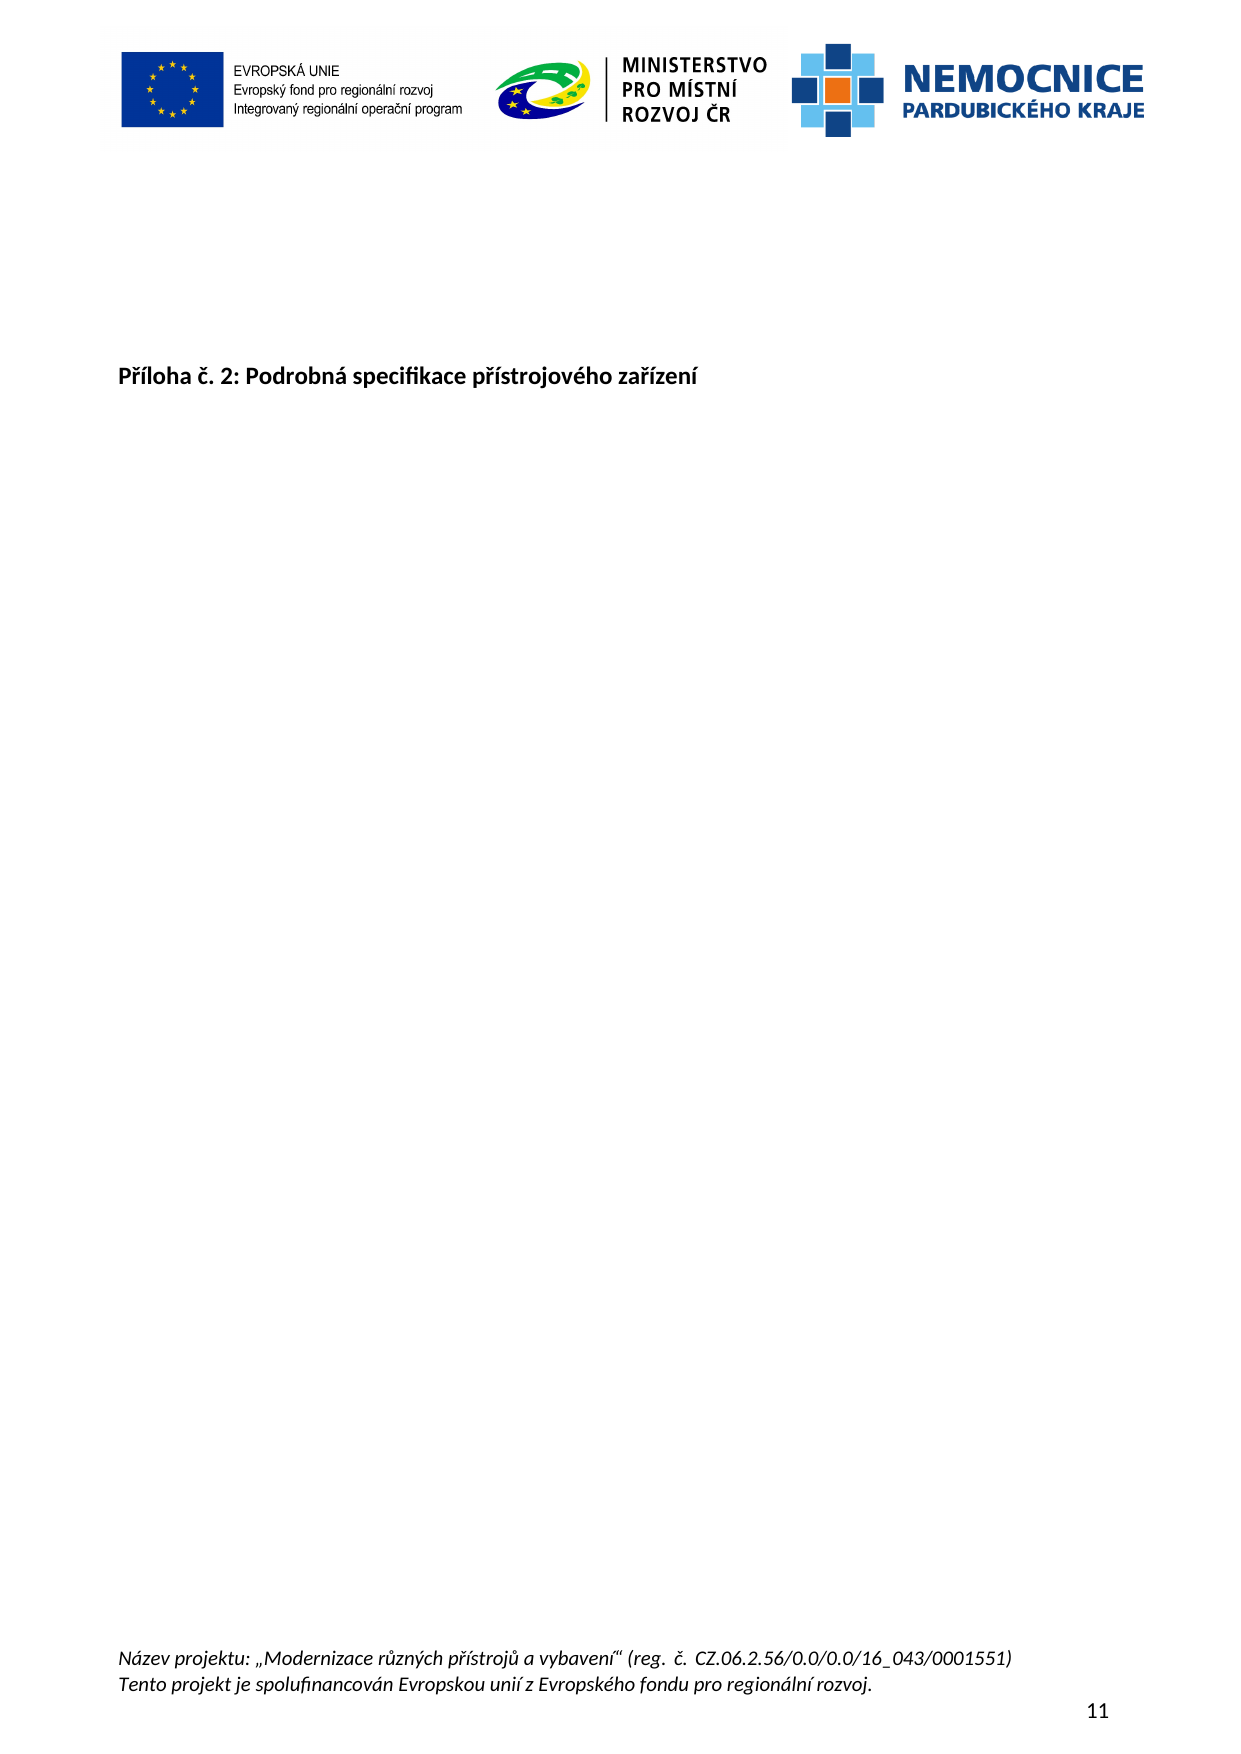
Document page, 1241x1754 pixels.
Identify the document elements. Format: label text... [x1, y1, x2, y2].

picture [100, 26, 789, 152]
text Příloha č. 2: Podrobná specifikace přístrojového zařízení [118, 360, 1122, 391]
picture [790, 42, 1144, 138]
